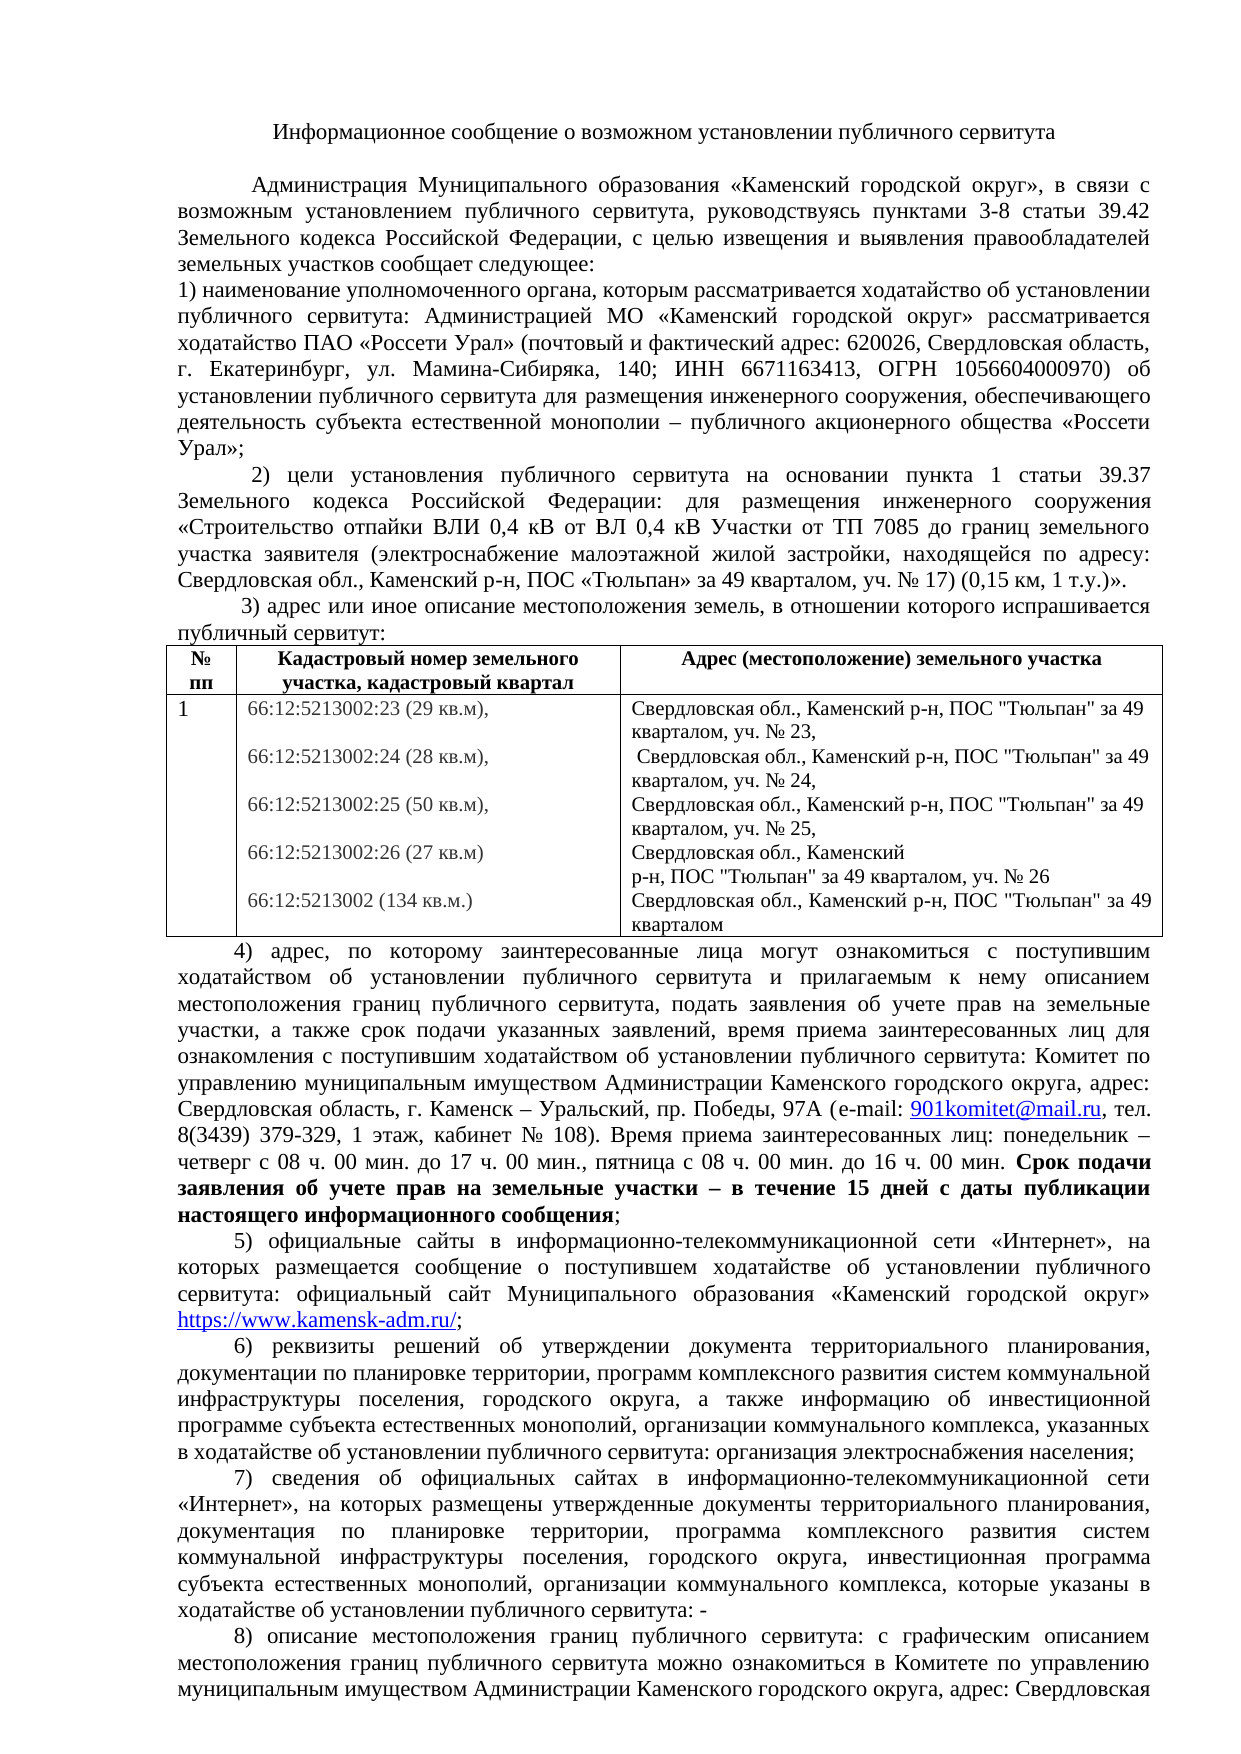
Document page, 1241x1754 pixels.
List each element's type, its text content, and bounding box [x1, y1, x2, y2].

text 5) официальные сайты в информационно-телекоммуникационной сети «Интернет», на которых размещается сообщение о поступившем ходатайстве об установлении публичного сервитута: официальный сайт Муниципального образования «Каменский городской округ» https://www.kamensk-adm.ru/; [177, 1227, 1152, 1332]
text 3) адрес или иное описание местоположения земель, в отношении которого испрашивается публичный сервитут: [177, 592, 1152, 645]
table_header Адрес (местоположение) земельного участка [621, 646, 1162, 694]
table_cell Свердловская обл., Каменский р-н, ПОС "Тюльпан" за 49 кварталом, уч. № 23, Свердловская обл., Каменский р-н, ПОС "Тюльпан" за 49 кварталом, уч. № 24, Свердловская обл., Каменский р-н, ПОС "Тюльпан" за 49 кварталом, уч. № 25, Свердловская обл., Каменский р-н, ПОС "Тюльпан" за 49 кварталом, уч. № 26 Свердловская обл., Каменский р-н, ПОС "Тюльпан" за 49 кварталом [621, 695, 1162, 936]
table_header Кадастровый номер земельного участка, кадастровый квартал [237, 646, 620, 694]
table_header № пп [167, 646, 236, 694]
text 6) реквизиты решений об утверждении документа территориального планирования, документации по планировке территории, программ комплексного развития систем коммунальной инфраструктуры поселения, городского округа, а также информацию об инвестиционной программе субъекта естественных монополий, организации коммунального комплекса, указанных в ходатайстве об установлении публичного сервитута: организация электроснабжения населения; [177, 1332, 1152, 1464]
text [177, 1622, 1152, 1701]
text 2) цели установления публичного сервитута на основании пункта 1 статьи 39.37 Земельного кодекса Российской Федерации: для размещения инженерного сооружения «Строительство отпайки ВЛИ 0,4 кВ от ВЛ 0,4 кВ Участки от ТП 7085 до границ земельного участка заявителя (электроснабжение малоэтажной жилой застройки, находящейся по адресу: Свердловская обл., Каменский р-н, ПОС «Тюльпан» за 49 кварталом, уч. № 17) (0,15 км, 1 т.у.)». [177, 461, 1152, 592]
text 7) сведения об официальных сайтах в информационно-телекоммуникационной сети «Интернет», на которых размещены утвержденные документы территориального планирования, документация по планировке территории, программа комплексного развития систем коммунальной инфраструктуры поселения, городского округа, инвестиционная программа субъекта естественных монополий, организации коммунального комплекса, которые указаны в ходатайстве об установлении публичного сервитута: - [177, 1464, 1152, 1622]
text 1) наименование уполномоченного органа, которым рассматривается ходатайство об установлении публичного сервитута: Администрацией МО «Каменский городской округ» рассматривается ходатайство ПАО «Россети Урал» (почтовый и фактический адрес: 620026, Свердловская область, г. Екатеринбург, ул. Мамина-Сибиряка, 140; ИНН 6671163413, ОГРН 1056604000970) об установлении публичного сервитута для размещения инженерного сооружения, обеспечивающего деятельность субъекта естественной монополии – публичного акционерного общества «Россети Урал»; [177, 276, 1152, 461]
table_cell 66:12:5213002:23 (29 кв.м), 66:12:5213002:24 (28 кв.м), 66:12:5213002:25 (50 кв.м), 66:12:5213002:26 (27 кв.м) 66:12:5213002 (134 кв.м.) [237, 695, 620, 936]
text 4) адрес, по которому заинтересованные лица могут ознакомиться с поступившим ходатайством об установлении публичного сервитута и прилагаемым к нему описанием местоположения границ публичного сервитута, подать заявления об учете прав на земельные участки, а также срок подачи указанных заявлений, время приема заинтересованных лиц для ознакомления с поступившим ходатайством об установлении публичного сервитута: Комитет по управлению муниципальным имуществом Администрации Каменского городского округа, адрес: Свердловская область, г. Каменск – Уральский, пр. Победы, 97А (e-mail: 901komitet@mail.ru, тел. 8(3439) 379-329, 1 этаж, кабинет № 108). Время приема заинтересованных лиц: понедельник – четверг с 08 ч. 00 мин. до 17 ч. 00 мин., пятница с 08 ч. 00 мин. до 16 ч. 00 мин. Срок подачи заявления об учете прав на земельные участки – в течение 15 дней с даты публикации настоящего информационного сообщения; [177, 937, 1152, 1227]
text Администрация Муниципального образования «Каменский городской округ», в связи с возможным установлением публичного сервитута, руководствуясь пунктами 3-8 статьи 39.42 Земельного кодекса Российской Федерации, с целью извещения и выявления правообладателей земельных участков сообщает следующее: [177, 171, 1152, 276]
table_cell 1 [167, 695, 236, 936]
text Информационное сообщение о возможном установлении публичного сервитута [177, 118, 1152, 144]
